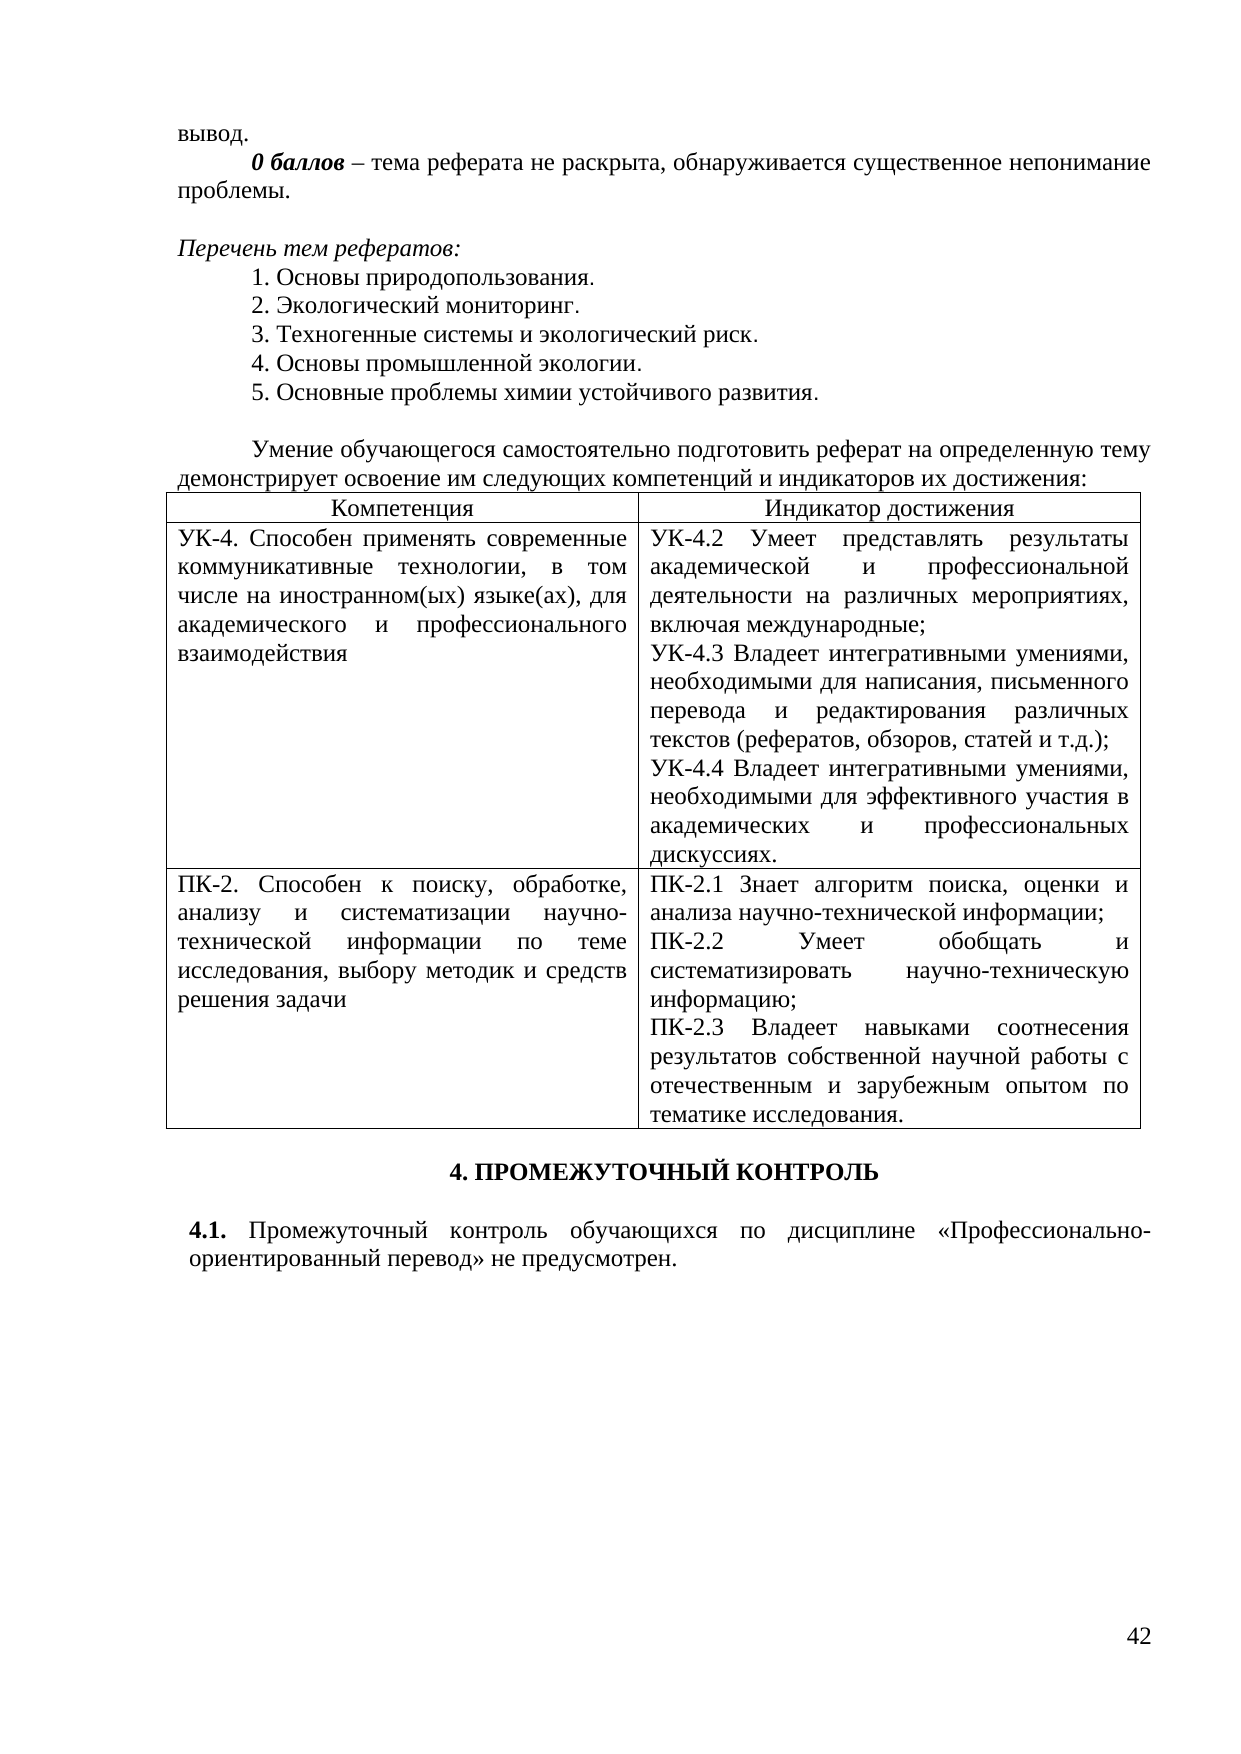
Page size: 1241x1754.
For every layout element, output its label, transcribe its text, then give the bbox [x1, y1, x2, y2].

text 3. Техногенные системы и экологический риск. [177, 319, 1152, 348]
text Умение обучающегося самостоятельно подготовить реферат на определенную тему демонстрирует освоение им следующих компетенций и индикаторов их достижения: [177, 434, 1152, 492]
text Перечень тем рефератов: [177, 233, 1152, 262]
list 4.1. Промежуточный контроль обучающихся по дисциплине «Профессионально-ориентированный перевод» не предусмотрен. [189, 1215, 1152, 1272]
table_cell УК-4.2 Умеет представлять результаты академической и профессиональной деятельности на различных мероприятиях, включая международные; УК-4.3 Владеет интегративными умениями, необходимыми для написания, письменного перевода и редактирования различных текстов (рефератов, обзоров, статей и т.д.); УК-4.4 Владеет интегративными умениями, необходимыми для эффективного участия в академических и профессиональных дискуссиях. [639, 523, 1140, 868]
table_cell ПК-2.1 Знает алгоритм поиска, оценки и анализа научно-технической информации; ПК-2.2 Умеет обобщать и систематизировать научно-техническую информацию; ПК-2.3 Владеет навыками соотнесения результатов собственной научной работы с отечественным и зарубежным опытом по тематике исследования. [639, 869, 1140, 1127]
table_cell УК-4. Способен применять современные коммуникативные технологии, в том числе на иностранном(ых) языке(ах), для академического и профессионального взаимодействия [167, 523, 638, 868]
table_header Индикатор достижения [639, 493, 1140, 522]
table_header Компетенция [167, 493, 638, 522]
table_cell ПК-2. Способен к поиску, обработке, анализу и систематизации научно-технической информации по теме исследования, выбору методик и средств решения задачи [167, 869, 638, 1127]
text 2. Экологический мониторинг. [177, 291, 1152, 319]
text 4. Основы промышленной экологии. [177, 348, 1152, 377]
text 1. Основы природопользования. [177, 262, 1152, 291]
text 5. Основные проблемы химии устойчивого развития. [177, 377, 1152, 406]
text 4. ПРОМЕЖУТОЧНЫЙ КОНТРОЛЬ [177, 1157, 1152, 1186]
text 0 баллов – тема реферата не раскрыта, обнаруживается существенное непонимание проблемы. [177, 147, 1152, 204]
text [177, 118, 1152, 147]
